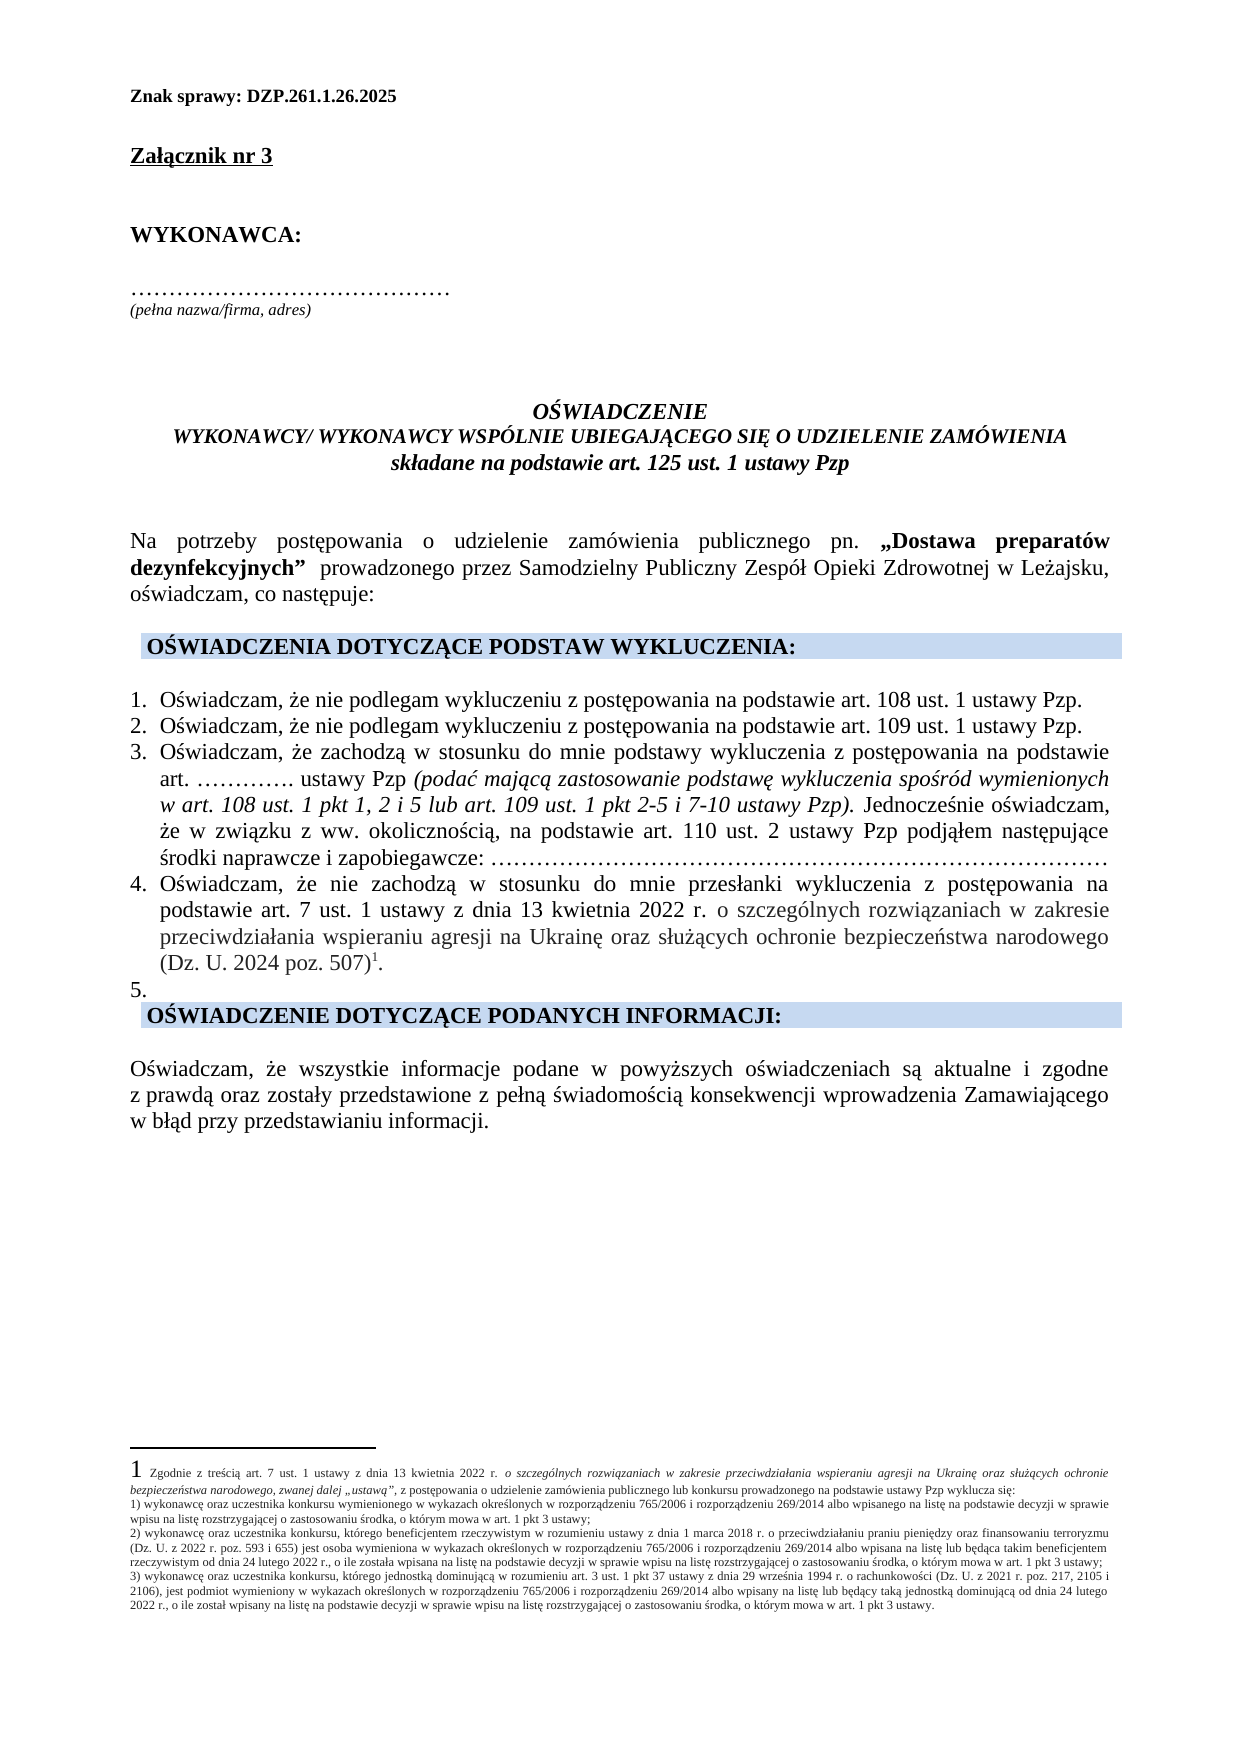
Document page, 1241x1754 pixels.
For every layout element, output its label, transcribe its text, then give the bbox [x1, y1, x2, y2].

text WYKONAWCY/ WYKONAWCY WSPÓLNIE UBIEGAJĄCEGO SIĘ O UDZIELENIE ZAMÓWIENIA [130, 424, 1110, 448]
text składane na podstawie art. 125 ust. 1 ustawy Pzp [130, 448, 1110, 475]
list Oświadczam, że nie podlegam wykluczeniu z postępowania na podstawie art. 108 ust. 1 ustawy Pzp. [130, 686, 1110, 712]
text Na potrzeby postępowania o udzielenie zamówienia publicznego pn. „Dostawa preparatów dezynfekcyjnych” prowadzonego przez Samodzielny Publiczny Zespół Opieki Zdrowotnej w Leżajsku, oświadczam, co następuje: [130, 528, 1110, 607]
list Oświadczam, że nie podlegam wykluczeniu z postępowania na podstawie art. 109 ust. 1 ustawy Pzp. [130, 712, 1110, 738]
text WYKONAWCA: [130, 221, 1110, 247]
table_header OŚWIADCZENIE DOTYCZĄCE PODANYCH INFORMACJI: [141, 1002, 1122, 1028]
text OŚWIADCZENIE [130, 398, 1110, 424]
text (pełna nazwa/firma, adres) [130, 300, 1110, 319]
list Oświadczam, że nie zachodzą w stosunku do mnie przesłanki wykluczenia z postępowania na podstawie art. 7 ust. 1 ustawy z dnia 13 kwietnia 2022 r. o szczególnych rozwiązaniach w zakresie przeciwdziałania wspieraniu agresji na Ukrainę oraz służących ochronie bezpieczeństwa narodowego (Dz. U. 2024 poz. 507). [130, 870, 1110, 976]
text Oświadczam, że wszystkie informacje podane w powyższych oświadczeniach są aktualne i zgodne z prawdą oraz zostały przedstawione z pełną świadomością konsekwencji wprowadzenia Zamawiającego w błąd przy przedstawianiu informacji. [130, 1055, 1110, 1134]
table_header OŚWIADCZENIA DOTYCZĄCE PODSTAW WYKLUCZENIA: [141, 633, 1122, 659]
text Załącznik nr 3 [130, 142, 1110, 168]
text …………………………………… [130, 273, 1110, 300]
list Oświadczam, że zachodzą w stosunku do mnie podstawy wykluczenia z postępowania na podstawie art. …………. ustawy Pzp (podać mającą zastosowanie podstawę wykluczenia spośród wymienionych w art. 108 ust. 1 pkt 1, 2 i 5 lub art. 109 ust. 1 pkt 2-5 i 7-10 ustawy Pzp). Jednocześnie oświadczam, że w związku z ww. okolicznością, na podstawie art. 110 ust. 2 ustawy Pzp podjąłem następujące środki naprawcze i zapobiegawcze: ……………………………………………………………………… [130, 738, 1110, 870]
